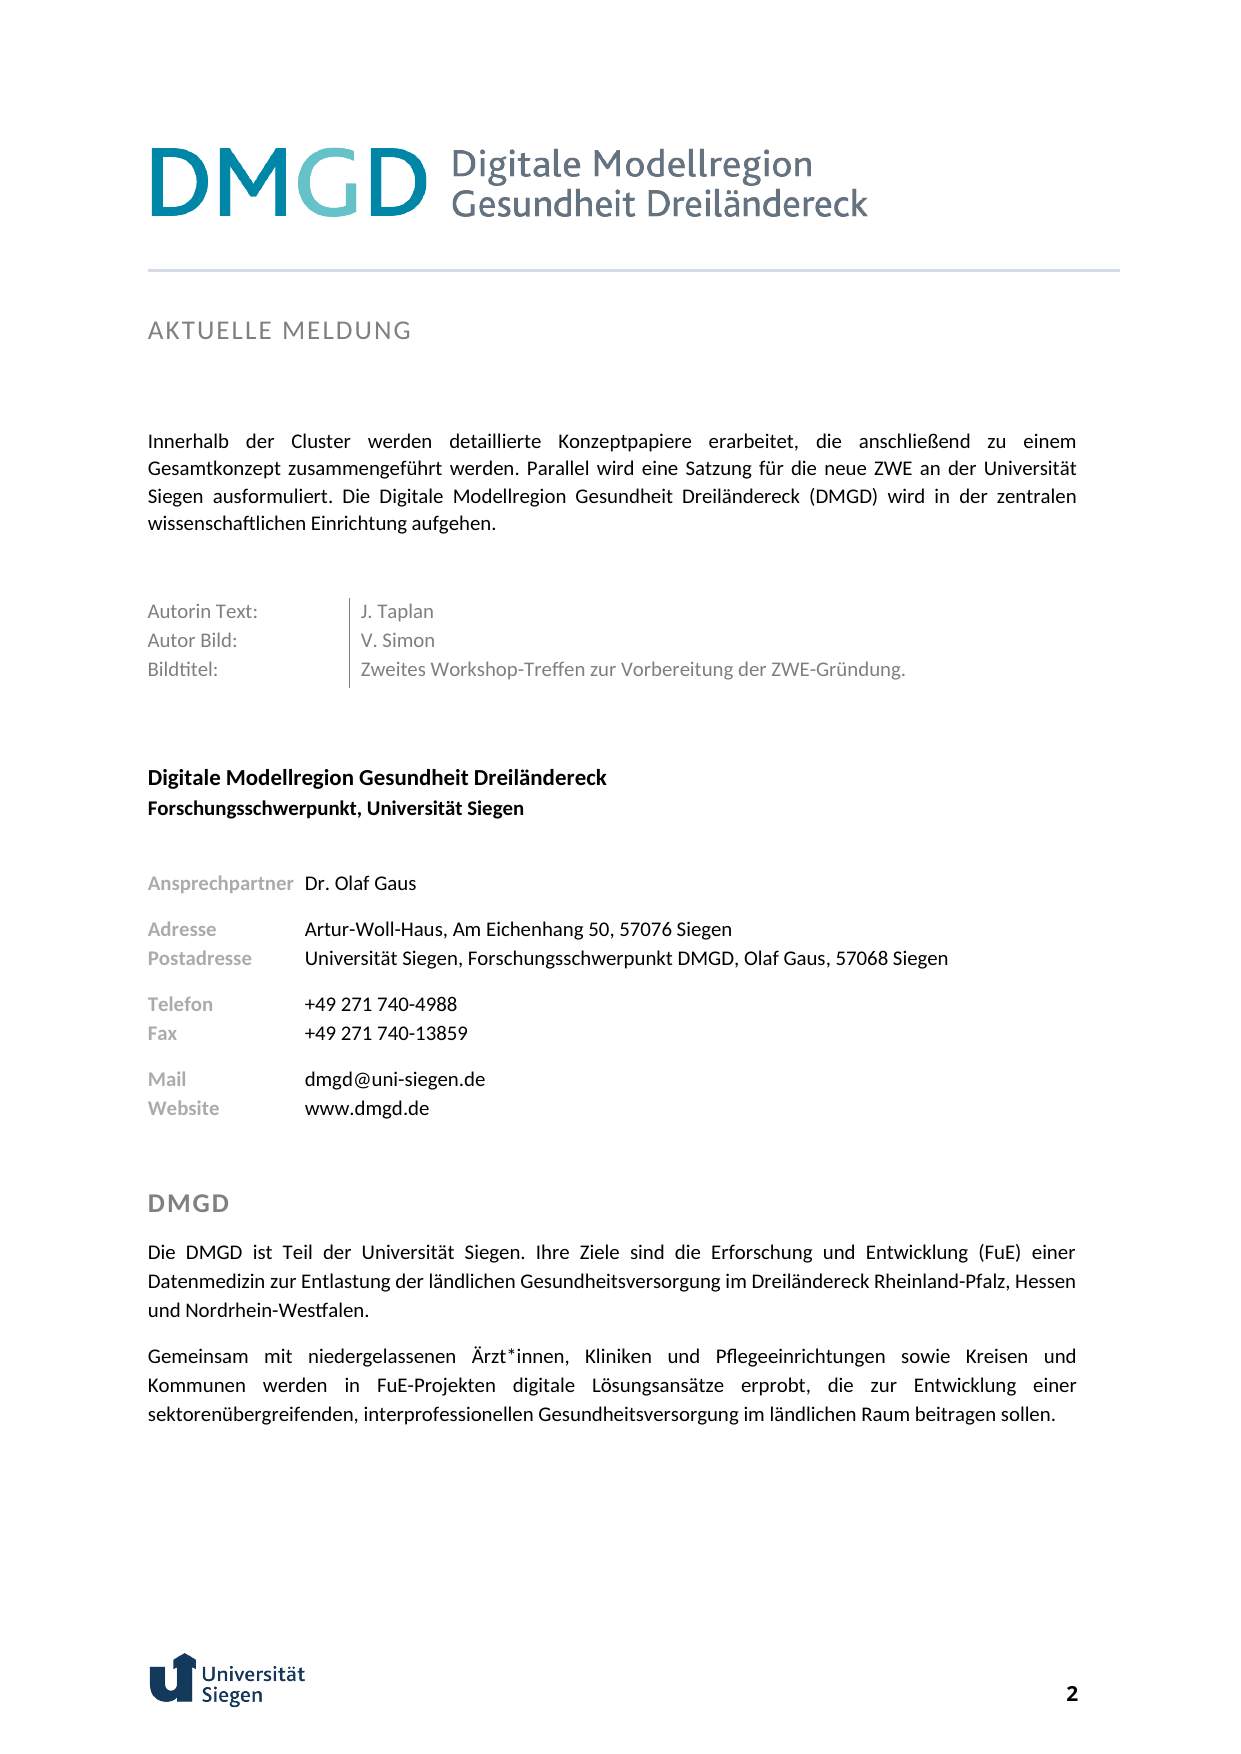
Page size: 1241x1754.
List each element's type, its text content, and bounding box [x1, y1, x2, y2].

text Gemeinsam mit niedergelassenen Ärzt*innen, Kliniken und Pflegeeinrichtungen sowie Kreisen und Kommunen werden in FuE-Projekten digitale Lösungsansätze erprobt, die zur Entwicklung einer sektorenübergreifenden, interprofessionellen Gesundheitsversorgung im ländlichen Raum beitragen sollen. [148, 1343, 1078, 1427]
picture [103, 93, 920, 261]
text Innerhalb der Cluster werden detaillierte Konzeptpapiere erarbeitet, die anschließend zu einem Gesamtkonzept zusammengeführt werden. Parallel wird eine Satzung für die neue ZWE an der Universität Siegen ausformuliert. Die Digitale Modellregion Gesundheit Dreiländereck (DMGD) wird in der zentralen wissenschaftlichen Einrichtung aufgehen. [148, 428, 1078, 536]
text Adresse Artur-Woll-Haus, Am Eichenhang 50, 57076 Siegen Postadresse Universität Siegen, Forschungsschwerpunkt DMGD, Olaf Gaus, 57068 Siegen [148, 916, 1078, 970]
table_cell Zweites Workshop-Treffen zur Vorbereitung der ZWE-Gründung. [350, 656, 1078, 688]
text Telefon +49 271 740-4988 Fax +49 271 740-13859 [148, 991, 1078, 1045]
text Die DMGD ist Teil der Universität Siegen. Ihre Ziele sind die Erforschung und Entwicklung (FuE) einer Datenmedizin zur Entlastung der ländlichen Gesundheitsversorgung im Dreiländereck Rheinland-Pfalz, Hessen und Nordrhein-Westfalen. [148, 1239, 1078, 1323]
text Digitale Modellregion Gesundheit Dreiländereck Forschungsschwerpunkt, Universität Siegen [148, 763, 1078, 849]
text Ansprechpartner Dr. Olaf Gaus [148, 870, 1078, 895]
table_header Autorin Text: Autor Bild: [136, 598, 349, 656]
picture [134, 1631, 318, 1732]
text Mail dmgd@uni-siegen.de Website www.dmgd.de [148, 1066, 1078, 1120]
text DMGD [148, 1187, 1078, 1219]
table_cell Bildtitel: [136, 656, 349, 688]
table_header J. Taplan V. Simon [350, 598, 1078, 656]
